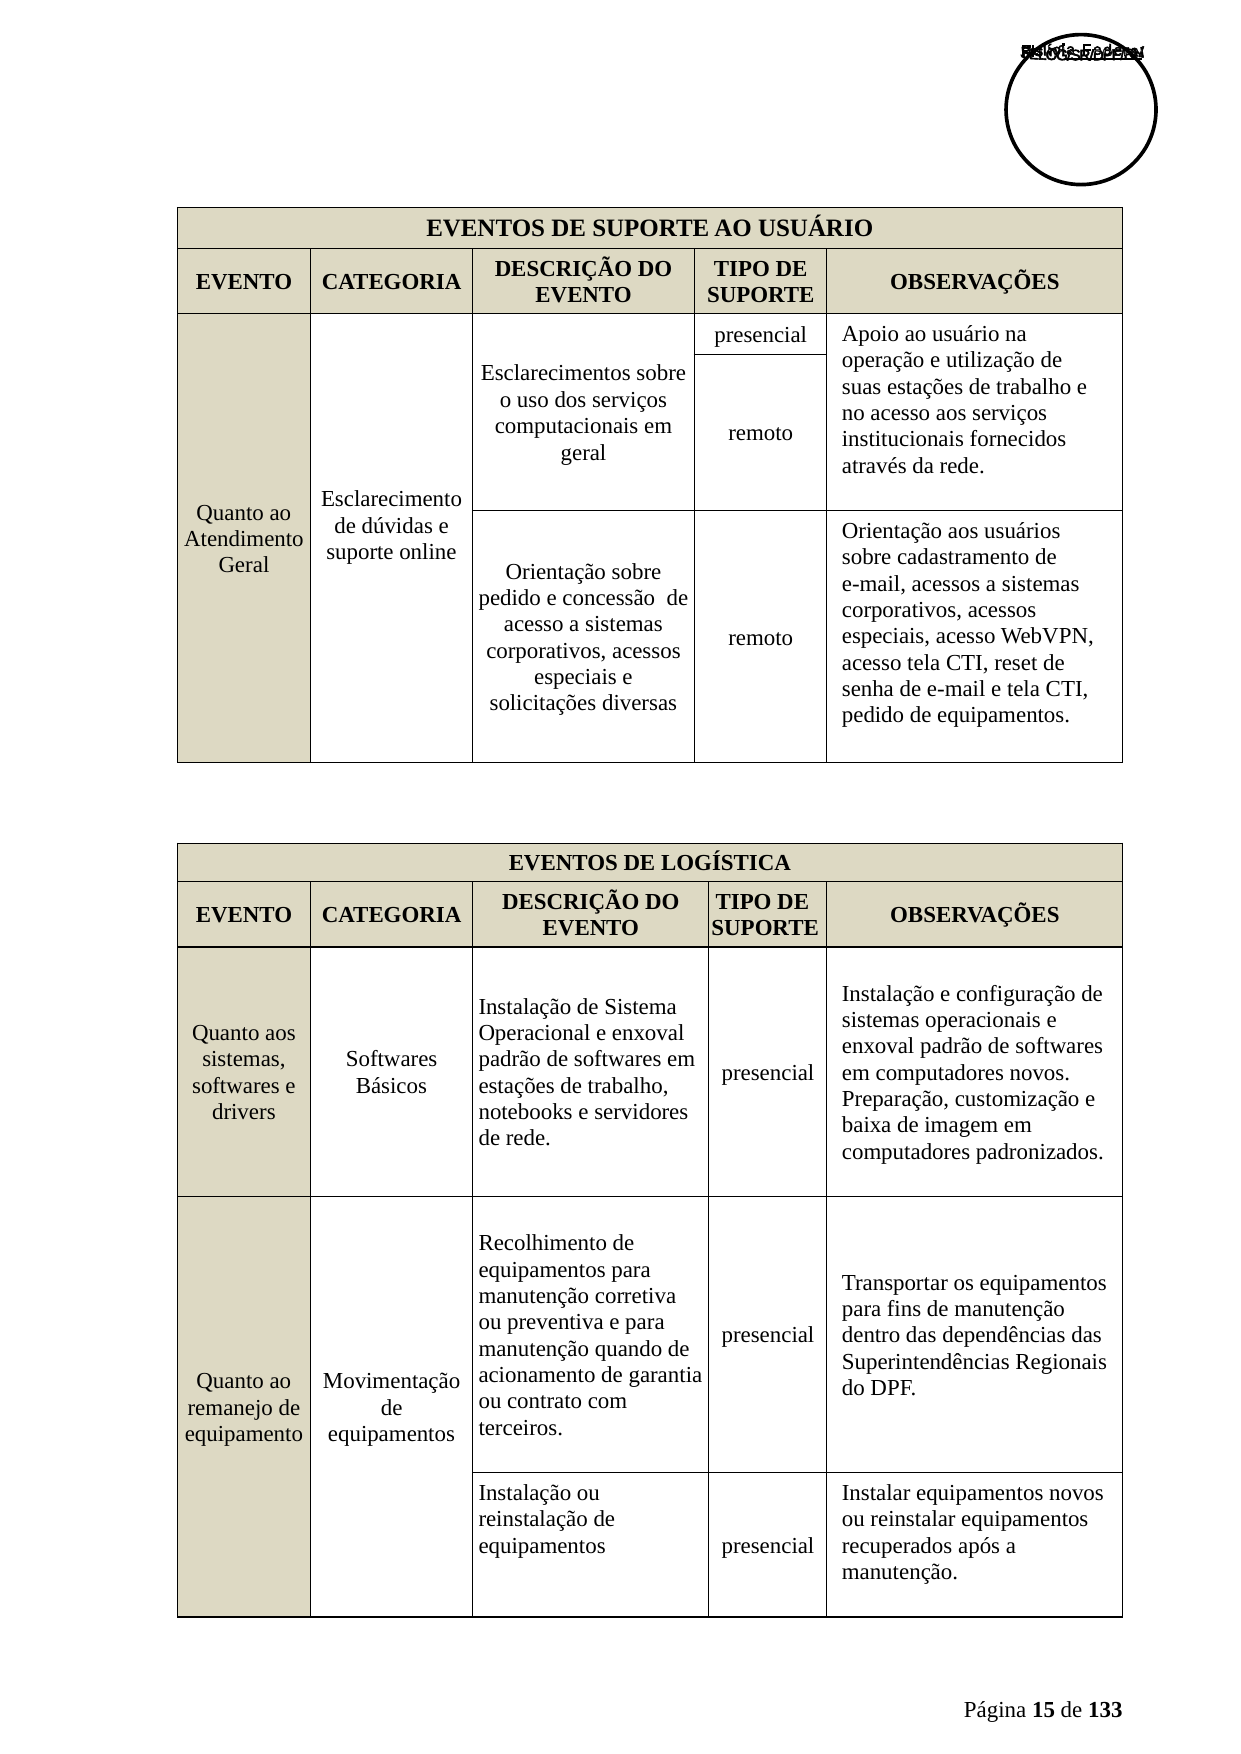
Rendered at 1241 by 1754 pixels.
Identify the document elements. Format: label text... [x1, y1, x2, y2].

table_header EVENTOS DE SUPORTE AO USUÁRIO [178, 208, 1122, 248]
table_header EVENTOS DE LOGÍSTICA [178, 844, 1122, 881]
table_cell Quanto ao remanejo de equipamento [178, 1197, 310, 1616]
table_cell Instalação ou reinstalação de equipamentos [473, 1473, 708, 1616]
table_cell OBSERVAÇÕES [827, 882, 1122, 946]
table_cell TIPO DE SUPORTE [709, 882, 826, 946]
table_cell TIPO DE SUPORTE [695, 249, 826, 313]
table_cell presencial [709, 1197, 826, 1472]
table_cell Instalação de Sistema Operacional e enxoval padrão de softwares em estações de trabalho, notebooks e servidores de rede. [473, 948, 708, 1196]
table_cell Movimentação de equipamentos [311, 1197, 472, 1616]
table_cell CATEGORIA [311, 882, 472, 946]
table_cell Esclarecimentos sobre o uso dos serviços computacionais em geral [473, 314, 694, 510]
table_cell OBSERVAÇÕES [827, 249, 1122, 313]
table_cell Esclarecimento de dúvidas e suporte online [311, 314, 472, 762]
table_cell Orientação aos usuários sobre cadastramento de e-mail, acessos a sistemas corporativos, acessos especiais, acesso WebVPN, acesso tela CTI, reset de senha de e-mail e tela CTI, pedido de equipamentos. [827, 511, 1122, 762]
table_cell DESCRIÇÃO DO EVENTO [473, 249, 694, 313]
table_cell presencial [709, 1473, 826, 1616]
table_cell Orientação sobre pedido e concessão de acesso a sistemas corporativos, acessos especiais e solicitações diversas [473, 511, 694, 762]
table_cell Quanto aos sistemas, softwares e drivers [178, 948, 310, 1196]
table_cell CATEGORIA [311, 249, 472, 313]
table_cell Instalação e configuração de sistemas operacionais e enxoval padrão de softwares em computadores novos. Preparação, customização e baixa de imagem em computadores padronizados. [827, 948, 1122, 1196]
table_cell Instalar equipamentos novos ou reinstalar equipamentos recuperados após a manutenção. [827, 1473, 1122, 1616]
table_cell DESCRIÇÃO DO EVENTO [473, 882, 708, 946]
table_cell presencial [709, 948, 826, 1196]
table_cell remoto [695, 355, 826, 510]
table_cell Transportar os equipamentos para fins de manutenção dentro das dependências das Superintendências Regionais do DPF. [827, 1197, 1122, 1472]
table_cell Softwares Básicos [311, 948, 472, 1196]
table_cell presencial [695, 314, 826, 353]
table_cell EVENTO [178, 249, 310, 313]
table_cell remoto [695, 511, 826, 762]
table_cell Recolhimento de equipamentos para manutenção corretiva ou preventiva e para manutenção quando de acionamento de garantia ou contrato com terceiros. [473, 1197, 708, 1472]
table_cell Apoio ao usuário na operação e utilização de suas estações de trabalho e no acesso aos serviços institucionais fornecidos através da rede. [827, 314, 1122, 510]
table_cell Quanto ao Atendimento Geral [178, 314, 310, 762]
table_cell EVENTO [178, 882, 310, 946]
